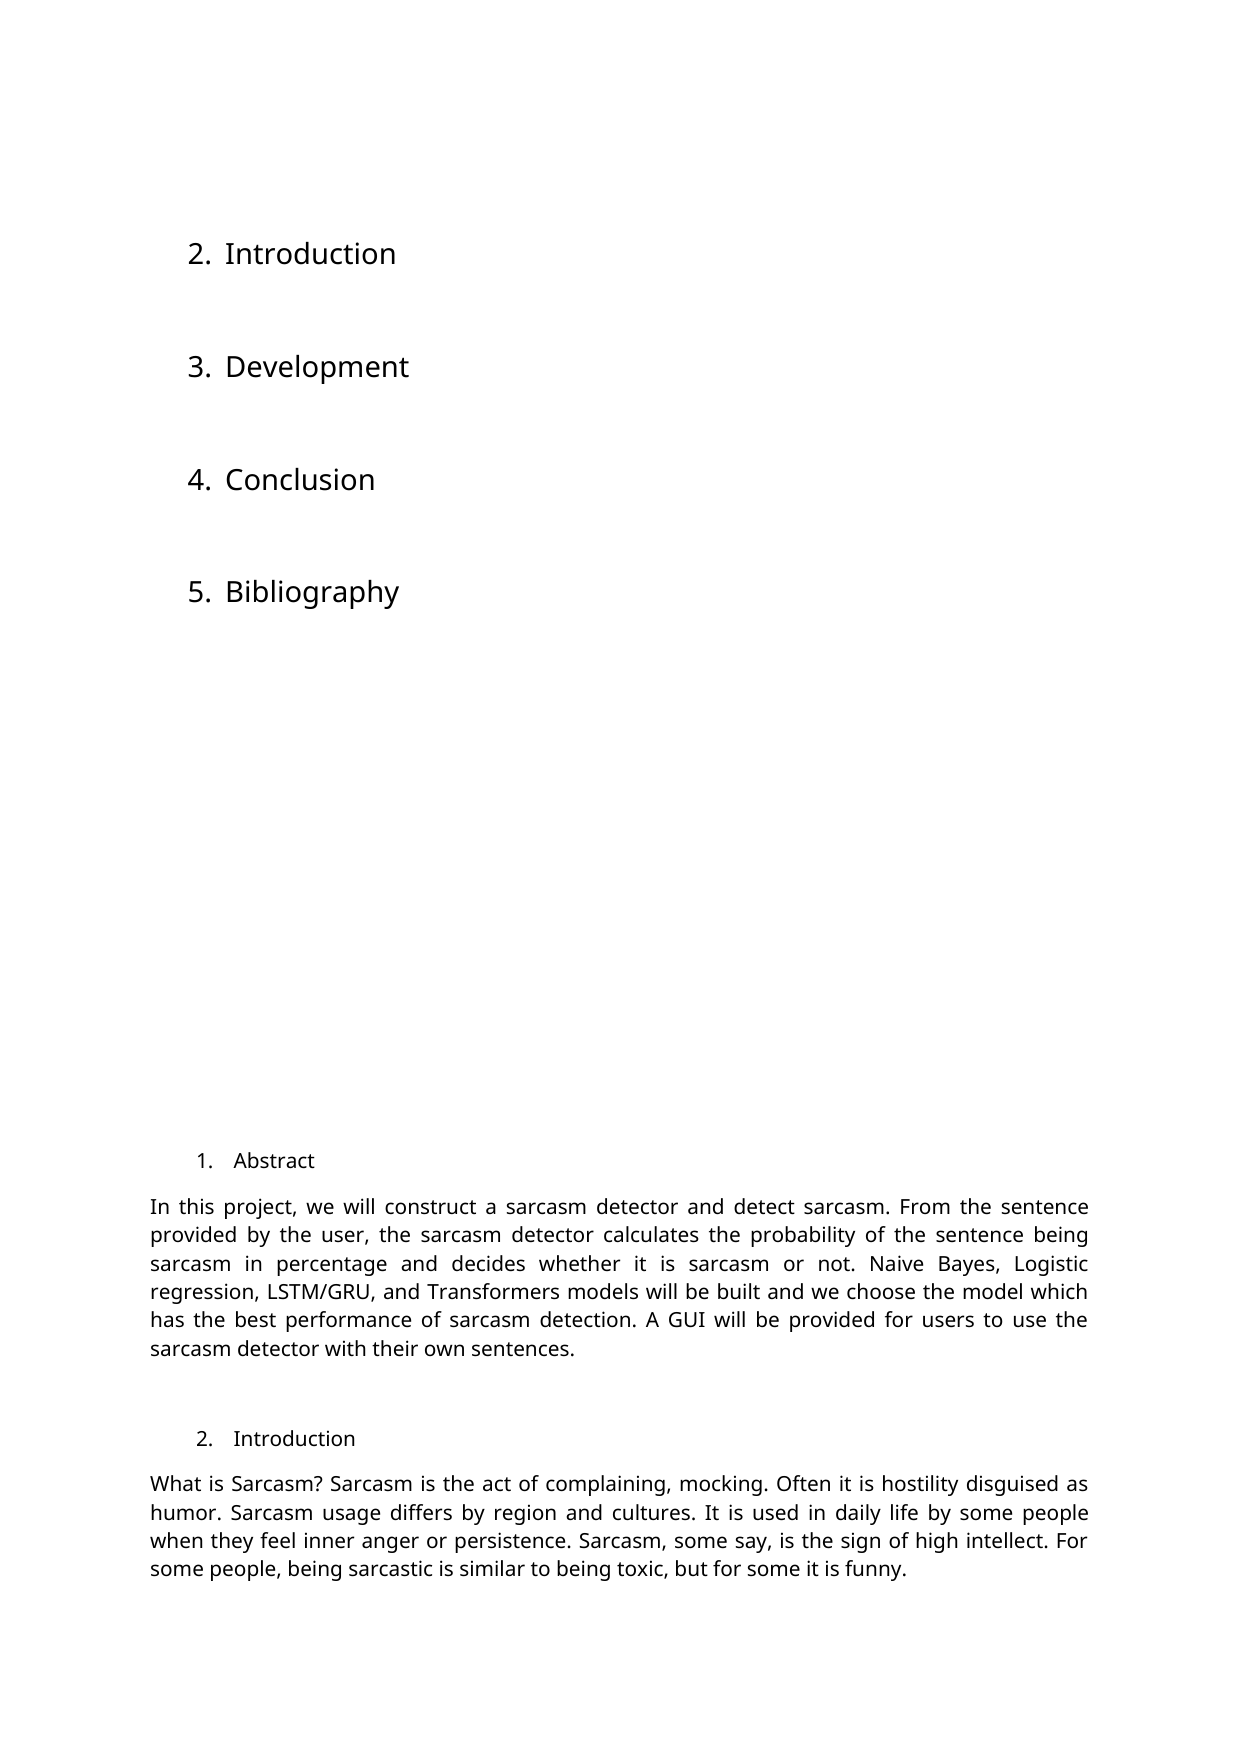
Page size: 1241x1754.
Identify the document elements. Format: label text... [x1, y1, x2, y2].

list Development [187, 346, 1090, 386]
list Introduction [196, 1424, 1090, 1453]
list Abstract [196, 1147, 1090, 1175]
list Introduction [187, 233, 1090, 273]
text What is Sarcasm? Sarcasm is the act of complaining, mocking. Often it is hostility disguised as humor. Sarcasm usage differs by region and cultures. It is used in daily life by some people when they feel inner anger or persistence. Sarcasm, some say, is the sign of high intellect. For some people, being sarcastic is similar to being toxic, but for some it is funny. [150, 1469, 1090, 1583]
text In this project, we will construct a sarcasm detector and detect sarcasm. From the sentence provided by the user, the sarcasm detector calculates the probability of the sentence being sarcasm in percentage and decides whether it is sarcasm or not. Naive Bayes, Logistic regression, LSTM/GRU, and Transformers models will be built and we choose the model which has the best performance of sarcasm detection. A GUI will be provided for users to use the sarcasm detector with their own sentences. [150, 1192, 1090, 1362]
list Bibliography [187, 572, 1090, 611]
list Conclusion [187, 459, 1090, 499]
